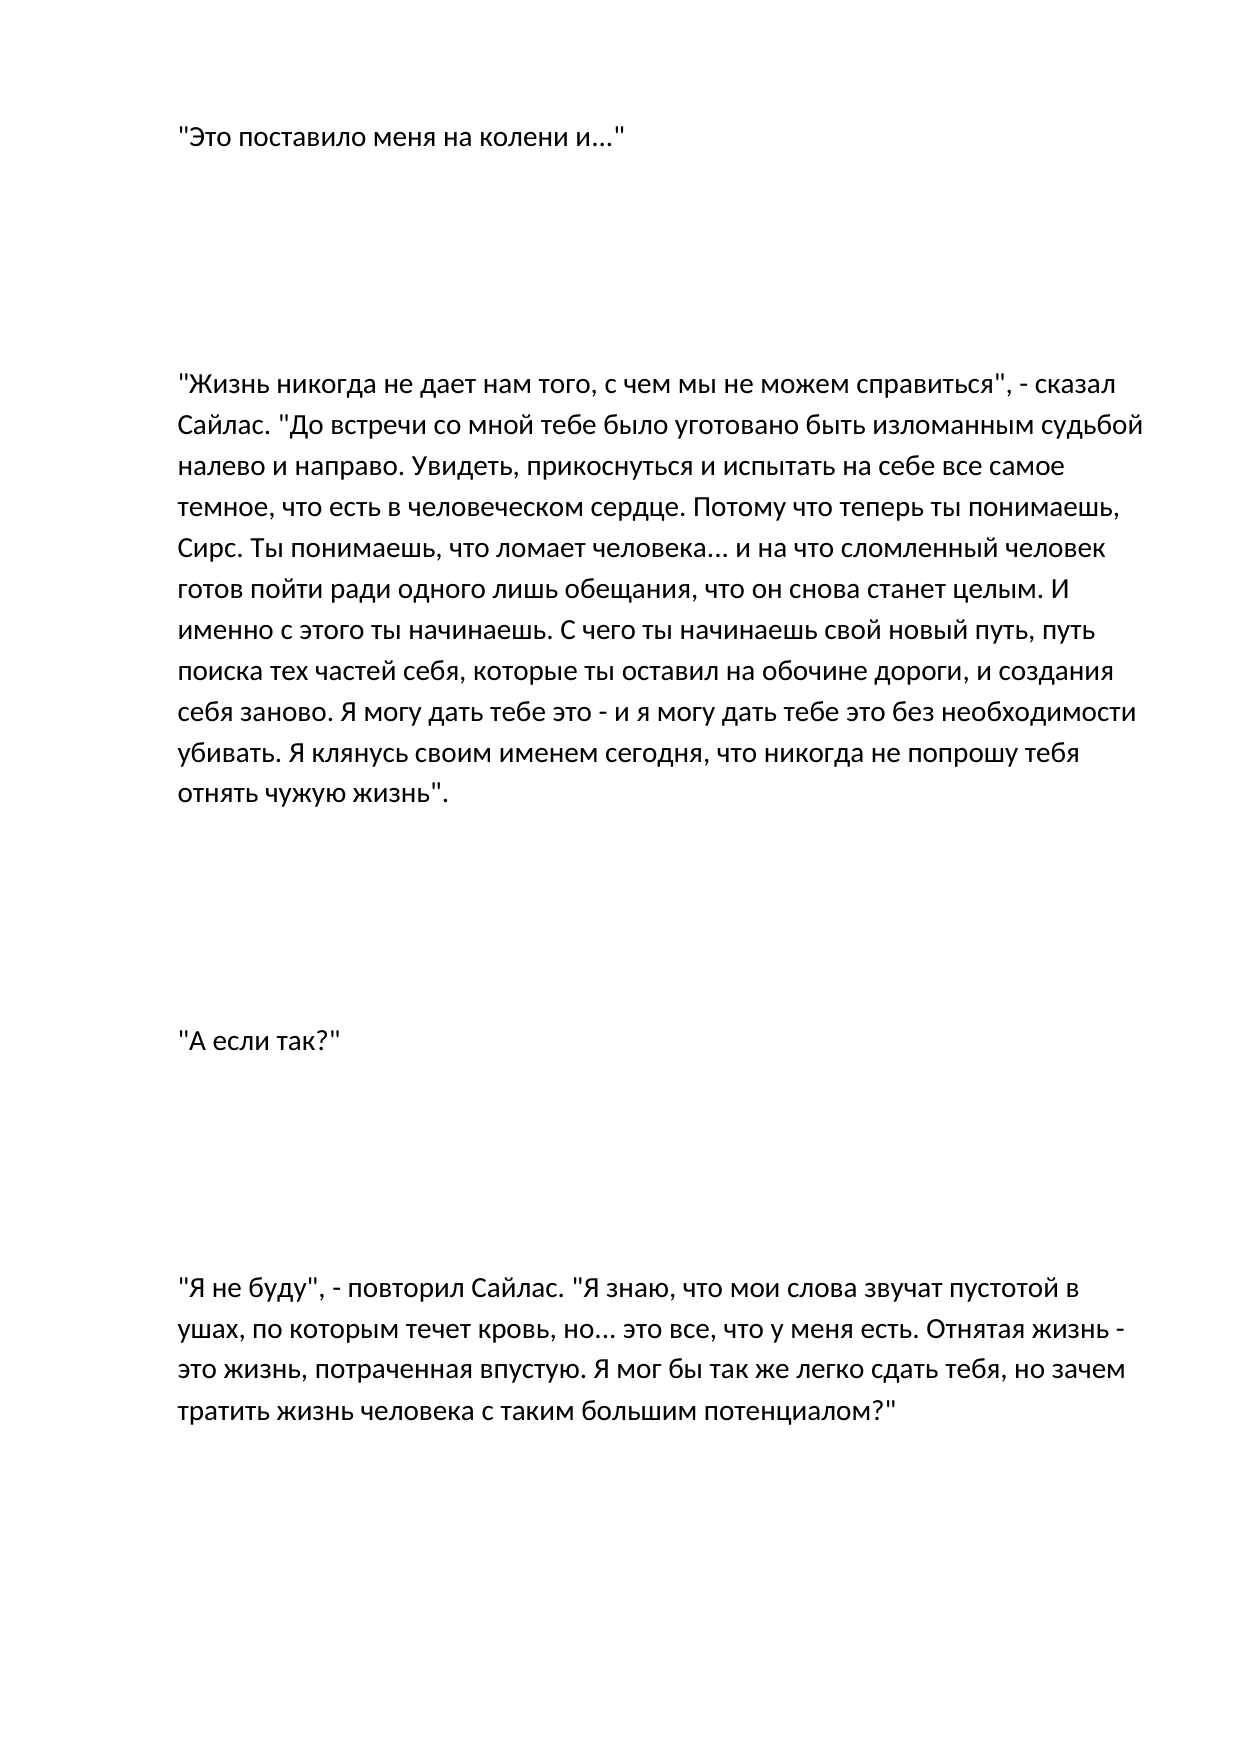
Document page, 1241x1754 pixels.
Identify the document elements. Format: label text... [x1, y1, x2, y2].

text "Жизнь никогда не дает нам того, с чем мы не можем справиться", - сказал Сайлас. "До встречи со мной тебе было уготовано быть изломанным судьбой налево и направо. Увидеть, прикоснуться и испытать на себе все самое темное, что есть в человеческом сердце. Потому что теперь ты понимаешь, Сирс. Ты понимаешь, что ломает человека... и на что сломленный человек готов пойти ради одного лишь обещания, что он снова станет целым. И именно с этого ты начинаешь. С чего ты начинаешь свой новый путь, путь поиска тех частей себя, которые ты оставил на обочине дороги, и создания себя заново. Я могу дать тебе это - и я могу дать тебе это без необходимости убивать. Я клянусь своим именем сегодня, что никогда не попрошу тебя отнять чужую жизнь". [177, 365, 1152, 810]
text "А если так?" [177, 1022, 1152, 1057]
text "Это поставило меня на колени и..." [177, 118, 1152, 154]
text "Я не буду", - повторил Сайлас. "Я знаю, что мои слова звучат пустотой в ушах, по которым течет кровь, но... это все, что у меня есть. Отнятая жизнь - это жизнь, потраченная впустую. Я мог бы так же легко сдать тебя, но зачем тратить жизнь человека с таким большим потенциалом?" [177, 1269, 1152, 1427]
